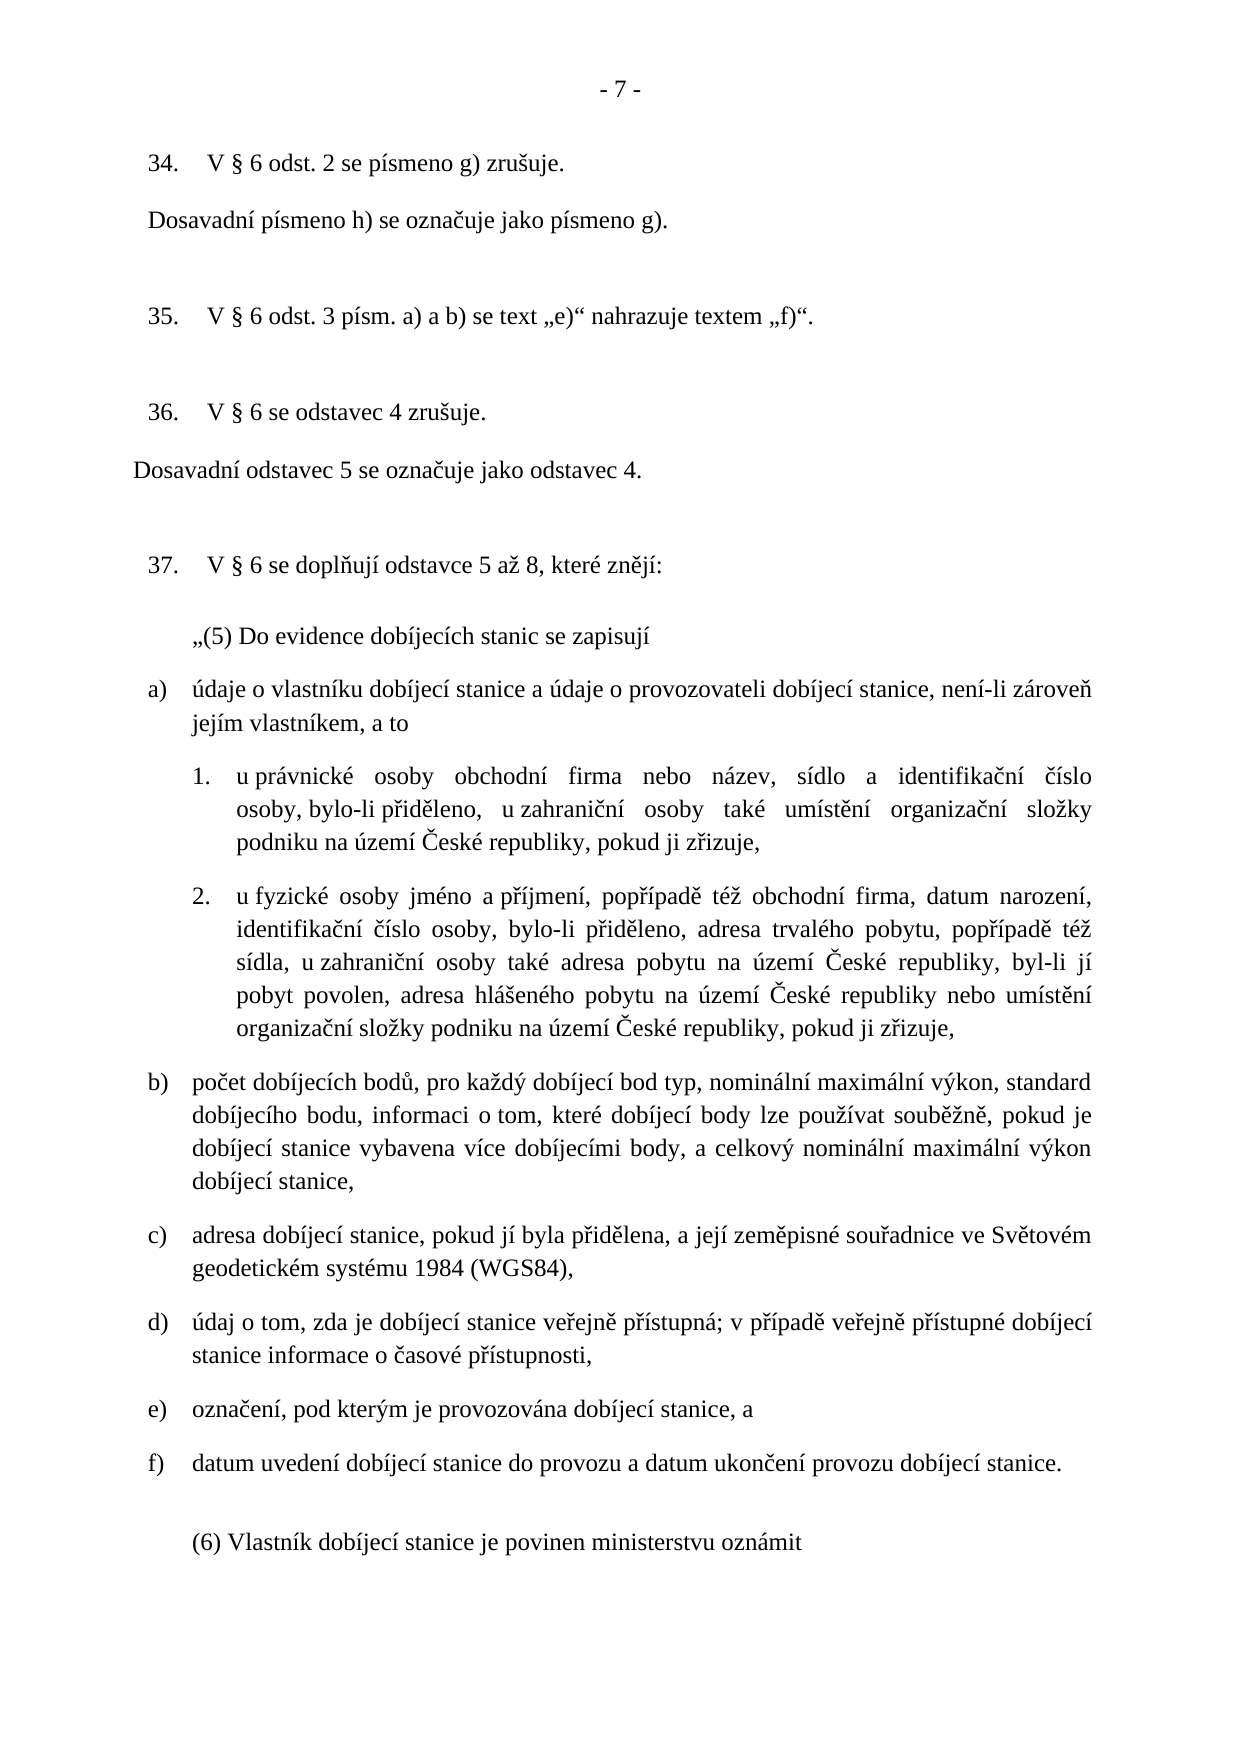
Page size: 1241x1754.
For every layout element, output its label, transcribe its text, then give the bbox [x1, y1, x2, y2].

text u právnické osoby obchodní firma nebo název, sídlo a identifikační číslo osoby, bylo-li přiděleno, u zahraniční osoby také umístění organizační složky podniku na území České republiky, pokud ji zřizuje, [192, 761, 1093, 856]
text V § 6 odst. 2 se písmeno g) zrušuje. [148, 148, 1093, 176]
text označení, pod kterým je provozována dobíjecí stanice, a [148, 1394, 1093, 1423]
text datum uvedení dobíjecí stanice do provozu a datum ukončení provozu dobíjecí stanice. [148, 1448, 1093, 1477]
list údaje o vlastníku dobíjecí stanice a údaje o provozovateli dobíjecí stanice, není-li zároveň jejím vlastníkem, a to [148, 674, 1093, 736]
text u fyzické osoby jméno a příjmení, popřípadě též obchodní firma, datum narození, identifikační číslo osoby, bylo-li přiděleno, adresa trvalého pobytu, popřípadě též sídla, u zahraniční osoby také adresa pobytu na území České republiky, byl-li jí pobyt povolen, adresa hlášeného pobytu na území České republiky nebo umístění organizační složky podniku na území České republiky, pokud ji zřizuje, [192, 881, 1093, 1042]
text V § 6 odst. 3 písm. a) a b) se text „e)“ nahrazuje textem „f)“. [148, 301, 1093, 330]
list Dosavadní odstavec 5 se označuje jako odstavec 4. [133, 455, 1093, 483]
text počet dobíjecích bodů, pro každý dobíjecí bod typ, nominální maximální výkon, standard dobíjecího bodu, informaci o tom, které dobíjecí body lze používat souběžně, pokud je dobíjecí stanice vybavena více dobíjecími body, a celkový nominální maximální výkon dobíjecí stanice, [148, 1067, 1093, 1195]
text „(5) Do evidence dobíjecích stanic se zapisují [148, 621, 1093, 649]
text adresa dobíjecí stanice, pokud jí byla přidělena, a její zeměpisné souřadnice ve Světovém geodetickém systému 1984 (WGS84), [148, 1220, 1093, 1282]
list Dosavadní písmeno h) se označuje jako písmeno g). [148, 206, 1093, 234]
text (6) Vlastník dobíjecí stanice je povinen ministerstvu oznámit [148, 1527, 1093, 1555]
text údaj o tom, zda je dobíjecí stanice veřejně přístupná; v případě veřejně přístupné dobíjecí stanice informace o časové přístupnosti, [148, 1307, 1093, 1369]
text V § 6 se doplňují odstavce 5 až 8, které znějí: [148, 550, 1093, 579]
text V § 6 se odstavec 4 zrušuje. [148, 397, 1093, 425]
